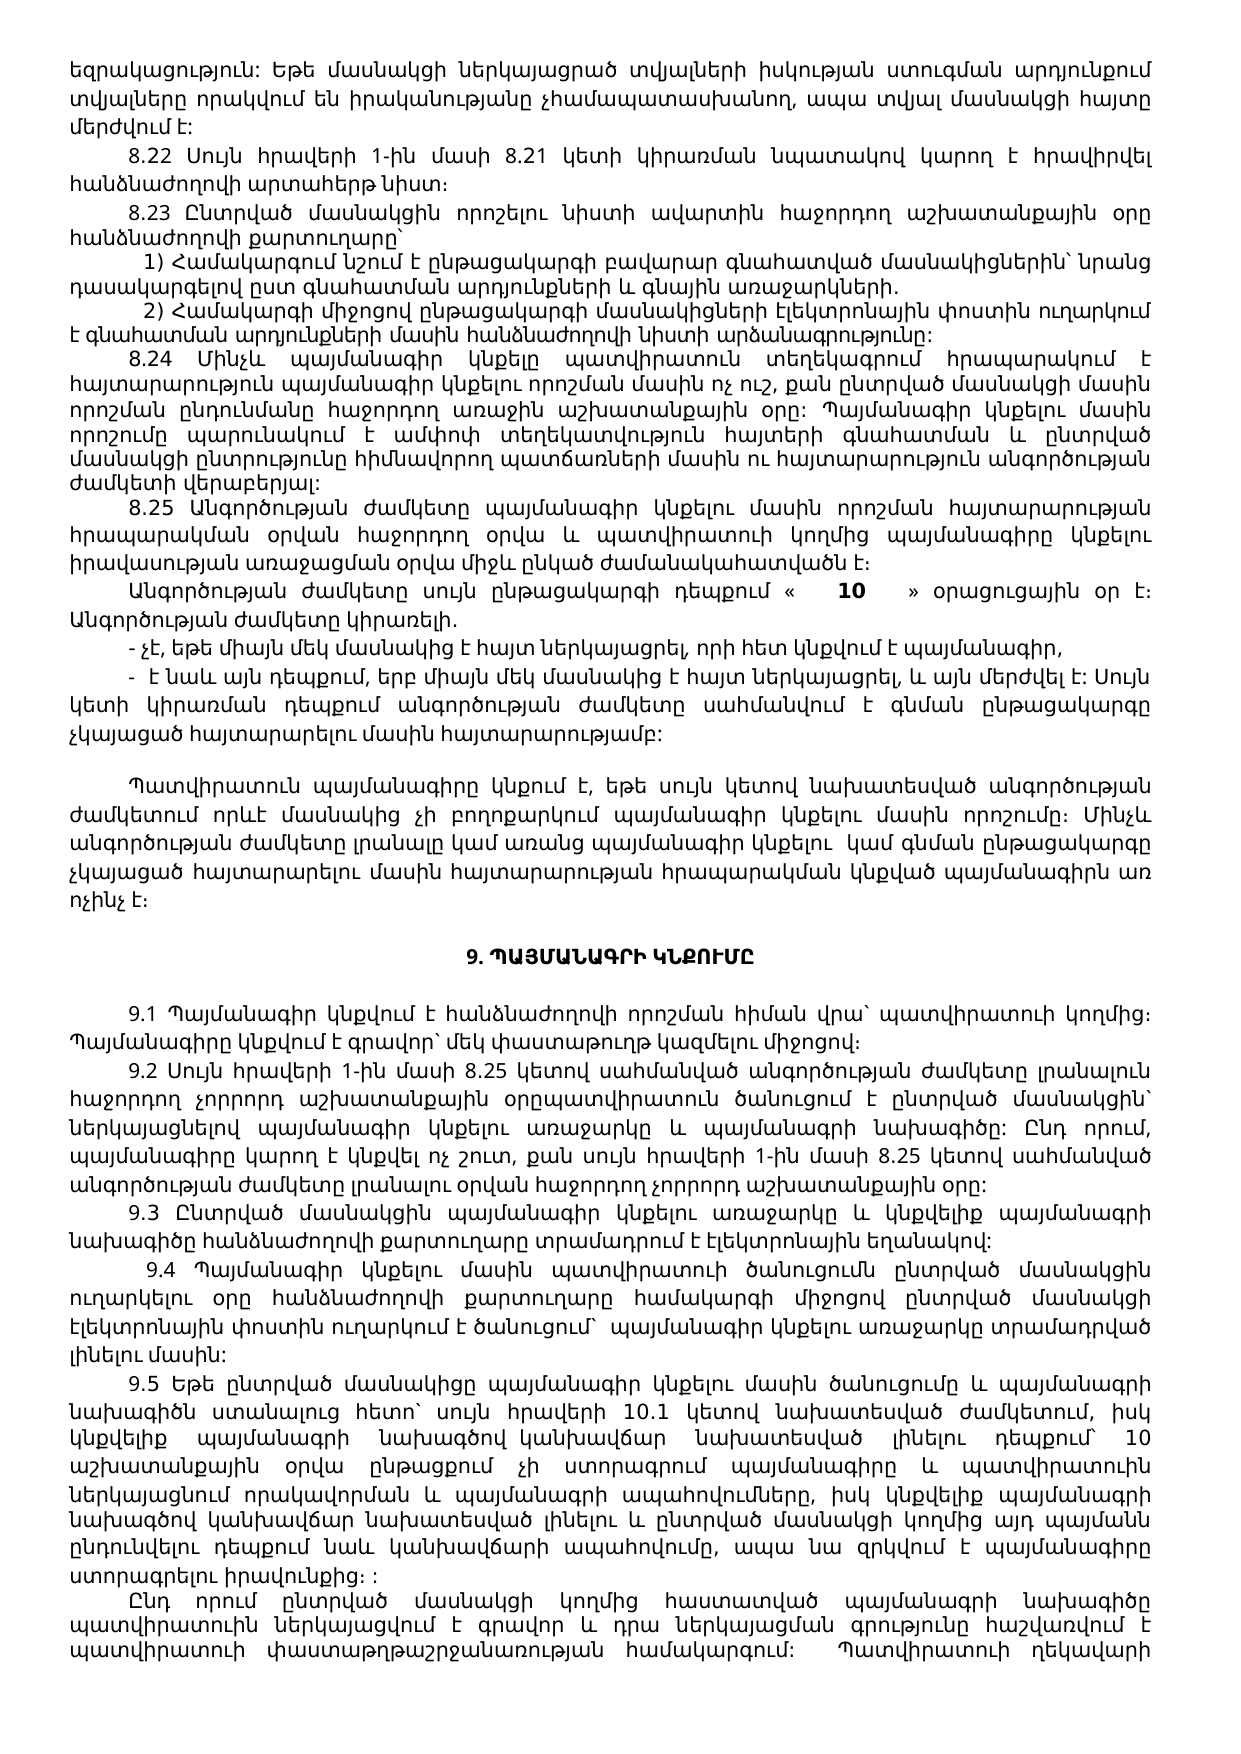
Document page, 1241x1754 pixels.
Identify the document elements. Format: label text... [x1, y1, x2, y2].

text 8.25 Անգործության ժամկետը պայմանագիր կնքելու մասին որոշման հայտարարության հրապարակման օրվան հաջորդող օրվա և պատվիրատուի կողմից պայմանագիրը կնքելու իրավասության առաջացման օրվա միջև ընկած ժամանակահատվածն է։ [69, 496, 1152, 577]
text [69, 56, 1152, 141]
text 9.3 Ընտրված մասնակցին պայմանագիր կնքելու առաջարկը և կնքվելիք պայմանագրի նախագիծը հանձնաժողովի քարտուղարը տրամադրում է էլեկտրոնային եղանակով: [69, 1198, 1152, 1255]
text 8.24 Մինչև պայմանագիր կնքելը պատվիրատուն տեղեկագրում հրապարակում է հայտարարություն պայմանագիր կնքելու որոշման մասին ոչ ուշ, քան ընտրված մասնակցի մասին որոշման ընդունմանը հաջորդող առաջին աշխատանքային օրը: Պայմանագիր կնքելու մասին որոշումը պարունակում է ամփոփ տեղեկատվություն հայտերի գնահատման և ընտրված մասնակցի ընտրությունը հիմնավորող պատճառների մասին ու հայտարարություն անգործության ժամկետի վերաբերյալ: [69, 347, 1152, 496]
text 8.23 Ընտրված մասնակցին որոշելու նիստի ավարտին հաջորդող աշխատանքային օրը հանձնաժողովի քարտուղարը՝ [69, 198, 1152, 250]
text 9.5 Եթե ընտրված մասնակիցը պայմանագիր կնքելու մասին ծանուցումը և պայմանագրի նախագիծն ստանալուց հետո` սույն հրավերի 10․1 կետով նախատեսված ժամկետում, իսկ կնքվելիք պայմանագրի նախագծով կանխավճար նախատեսված լինելու դեպքում՝ 10 աշխատանքային օրվա ընթացքում չի ստորագրում պայմանագիրը և պատվիրատուին ներկայացնում որակավորման և պայմանագրի ապահովումները, իսկ կնքվելիք պայմանագրի նախագծով կանխավճար նախատեսված լինելու և ընտրված մասնակցի կողմից այդ պայմանն ընդունվելու դեպքում նաև կանխավճարի ապահովումը, ապա նա զրկվում է պայմանագիրը ստորագրելու իրավունքից։ : [69, 1369, 1152, 1589]
text 1) Համակարգում նշում է ընթացակարգի բավարար գնահատված մասնակիցներին՝ նրանց դասակարգելով ըստ գնահատման արդյունքների և գնային առաջարկների. [69, 250, 1152, 299]
text 8.22 Սույն հրավերի 1-ին մասի 8.21 կետի կիրառման նպատակով կարող է հրավիրվել հանձնաժողովի արտահերթ նիստ։ [69, 141, 1152, 198]
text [69, 1589, 1152, 1662]
text - չէ, եթե միայն մեկ մասնակից է հայտ ներկայացրել, որի հետ կնքվում է պայմանագիր, [69, 633, 1152, 662]
text 9. ՊԱՅՄԱՆԱԳՐԻ ԿՆՔՈՒՄԸ [69, 942, 1152, 971]
text Անգործության ժամկետը սույն ընթացակարգի դեպքում « 10 » օրացուցային օր է։ Անգործության ժամկետը կիրառելի. [69, 577, 1152, 633]
text - է նաև այն դեպքում, երբ միայն մեկ մասնակից է հայտ ներկայացրել, և այն մերժվել է: Սույն կետի կիրառման դեպքում անգործության ժամկետը սահմանվում է գնման ընթացակարգը չկայացած հայտարարելու մասին հայտարարությամբ: [69, 662, 1152, 747]
text 9.2 Սույն հրավերի 1-ին մասի 8.25 կետով սահմանված անգործության ժամկետը լրանալուն հաջորդող չորրորդ աշխատանքային օրըպատվիրատուն ծանուցում է ընտրված մասնակցին` ներկայացնելով պայմանագիր կնքելու առաջարկը և պայմանագրի նախագիծը: Ընդ որում, պայմանագիրը կարող է կնքվել ոչ շուտ, քան սույն հրավերի 1-ին մասի 8.25 կետով սահմանված անգործության ժամկետը լրանալու օրվան հաջորդող չորրորդ աշխատանքային օրը: [69, 1056, 1152, 1198]
text 2) Համակարգի միջոցով ընթացակարգի մասնակիցների էլեկտրոնային փոստին ուղարկում է գնահատման արդյունքների մասին հանձնաժողովի նիստի արձանագրությունը: [69, 299, 1152, 347]
text Պատվիրատուն պայմանագիրը կնքում է, եթե սույն կետով նախատեսված անգործության ժամկետում որևէ մասնակից չի բողոքարկում պայմանագիր կնքելու մասին որոշումը։ Մինչև անգործության ժամկետը լրանալը կամ առանց պայմանագիր կնքելու կամ գնման ընթացակարգը չկայացած հայտարարելու մասին հայտարարության հրապարակման կնքված պայմանագիրն առ ոչինչ է։ [69, 772, 1152, 914]
text 9.1 Պայմանագիր կնքվում է հանձնաժողովի որոշման հիման վրա` պատվիրատուի կողմից։ Պայմանագիրը կնքվում է գրավոր` մեկ փաստաթուղթ կազմելու միջոցով։ [69, 999, 1152, 1056]
text 9.4 Պայմանագիր կնքելու մասին պատվիրատուի ծանուցումն ընտրված մասնակցին ուղարկելու օրը հանձնաժողովի քարտուղարը համակարգի միջոցով ընտրված մասնակցի էլեկտրոնային փոստին ուղարկում է ծանուցում` պայմանագիր կնքելու առաջարկը տրամադրված լինելու մասին: [69, 1255, 1152, 1369]
